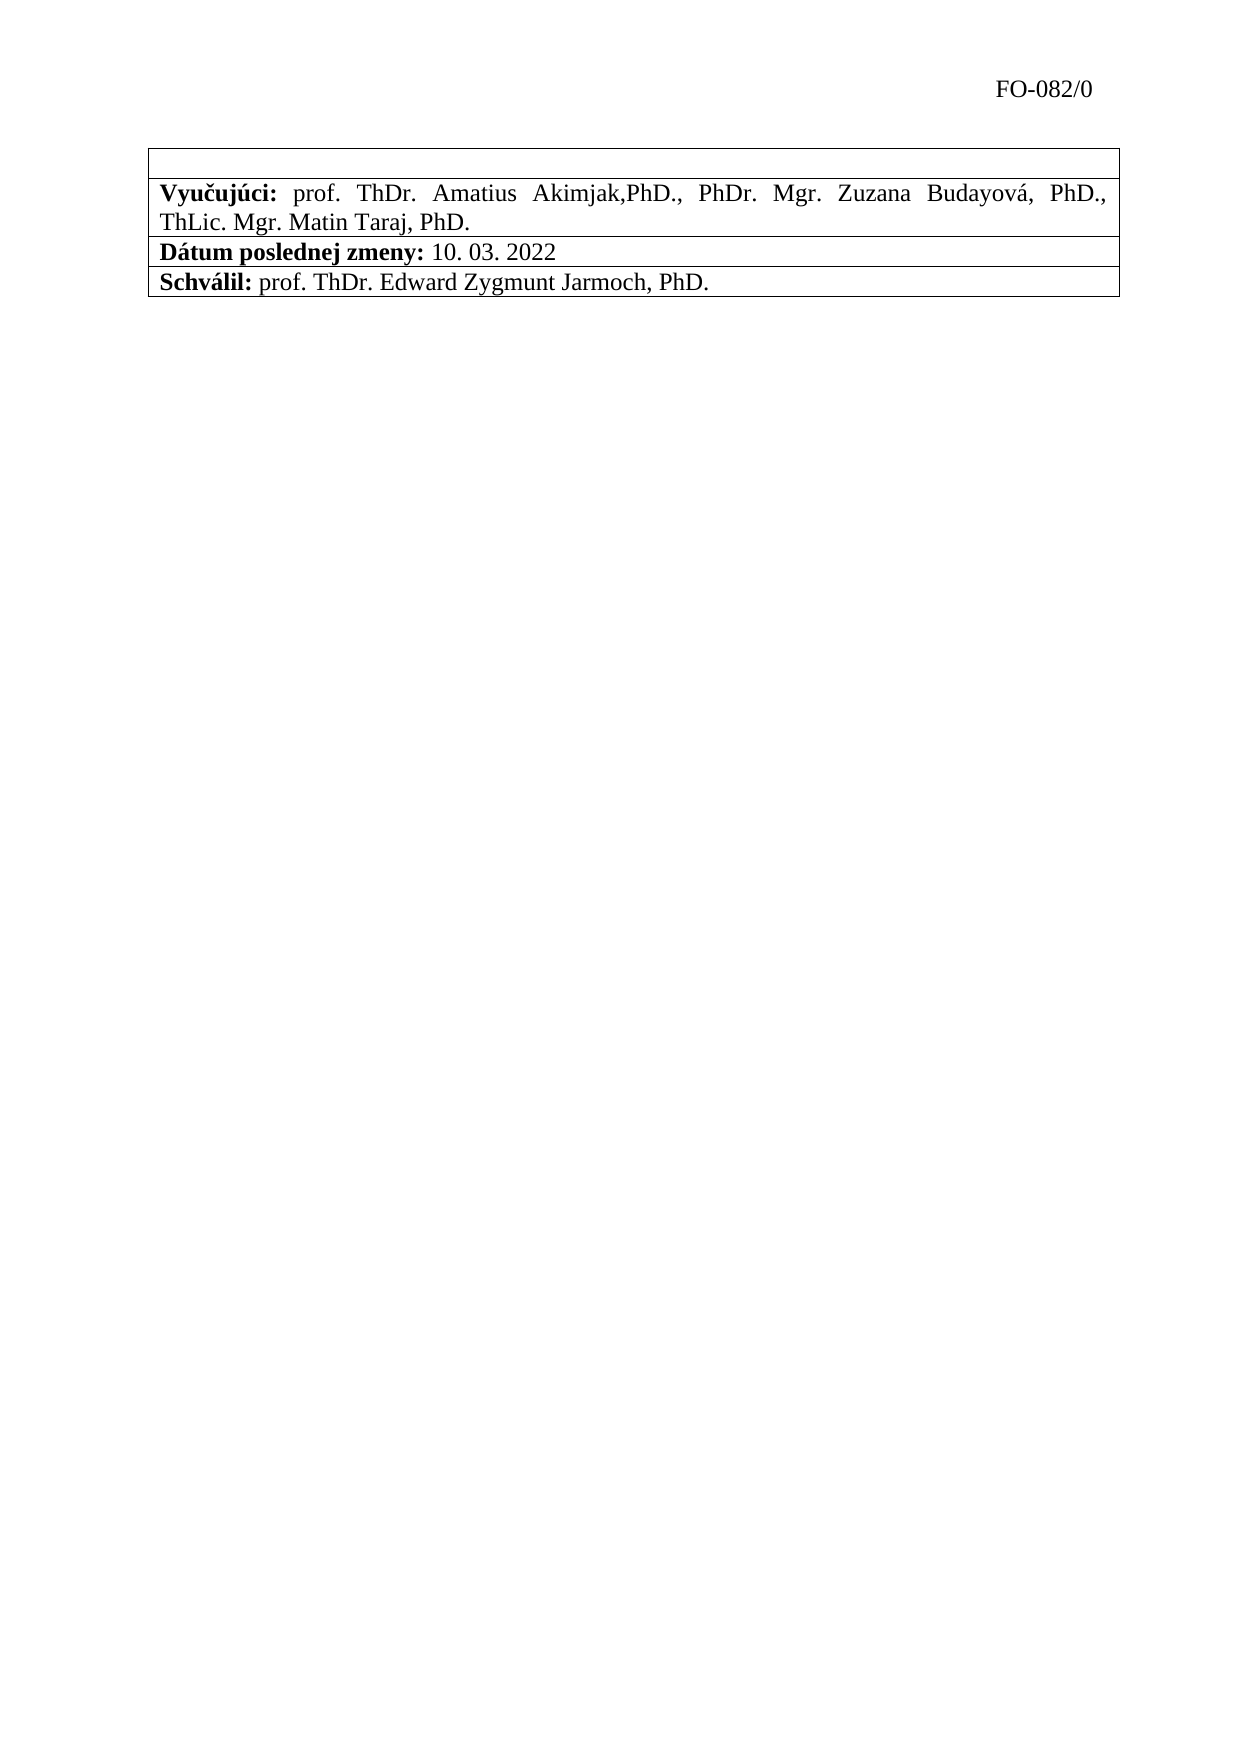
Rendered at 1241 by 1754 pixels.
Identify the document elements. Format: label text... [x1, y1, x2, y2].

table_cell Vyučujúci: prof. ThDr. Amatius Akimjak,PhD., PhDr. Mgr. Zuzana Budayová, PhD., ThLic. Mgr. Matin Taraj, PhD. [149, 179, 1119, 236]
table_cell Dátum poslednej zmeny: 10. 03. 2022 [149, 237, 1119, 266]
table_cell Schválil: prof. ThDr. Edward Zygmunt Jarmoch, PhD. [149, 267, 1119, 296]
table_cell [149, 149, 1119, 177]
